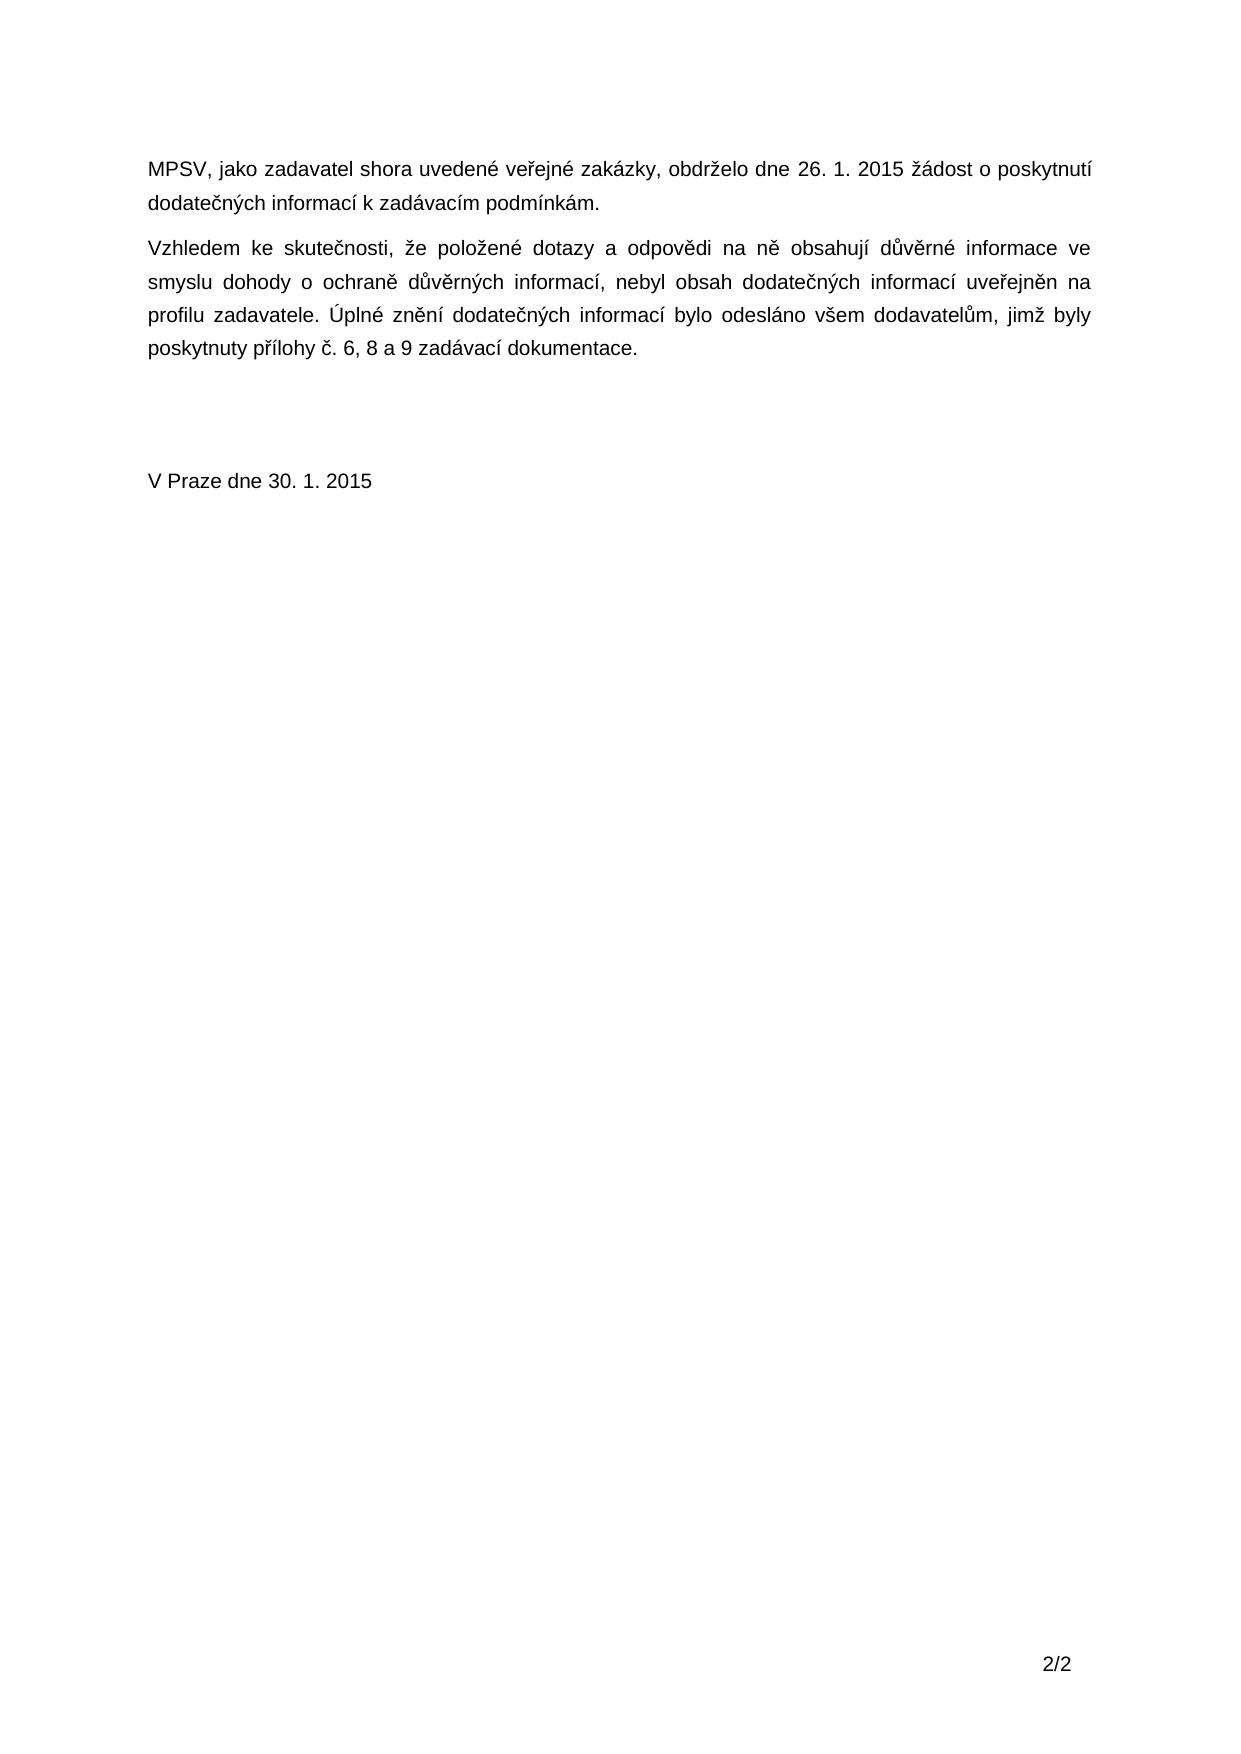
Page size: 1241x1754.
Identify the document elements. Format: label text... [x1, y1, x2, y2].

text Vzhledem ke skutečnosti, že položené dotazy a odpovědi na ně obsahují důvěrné informace ve smyslu dohody o ochraně důvěrných informací, nebyl obsah dodatečných informací uveřejněn na profilu zadavatele. Úplné znění dodatečných informací bylo odesláno všem dodavatelům, jimž byly poskytnuty přílohy č. 6, 8 a 9 zadávací dokumentace. [148, 227, 1093, 360]
text V Praze dne 30. 1. 2015 [148, 468, 1093, 492]
text MPSV, jako zadavatel shora uvedené veřejné zakázky, obdrželo dne 26. 1. 2015 žádost o poskytnutí dodatečných informací k zadávacím podmínkám. [148, 148, 1093, 214]
